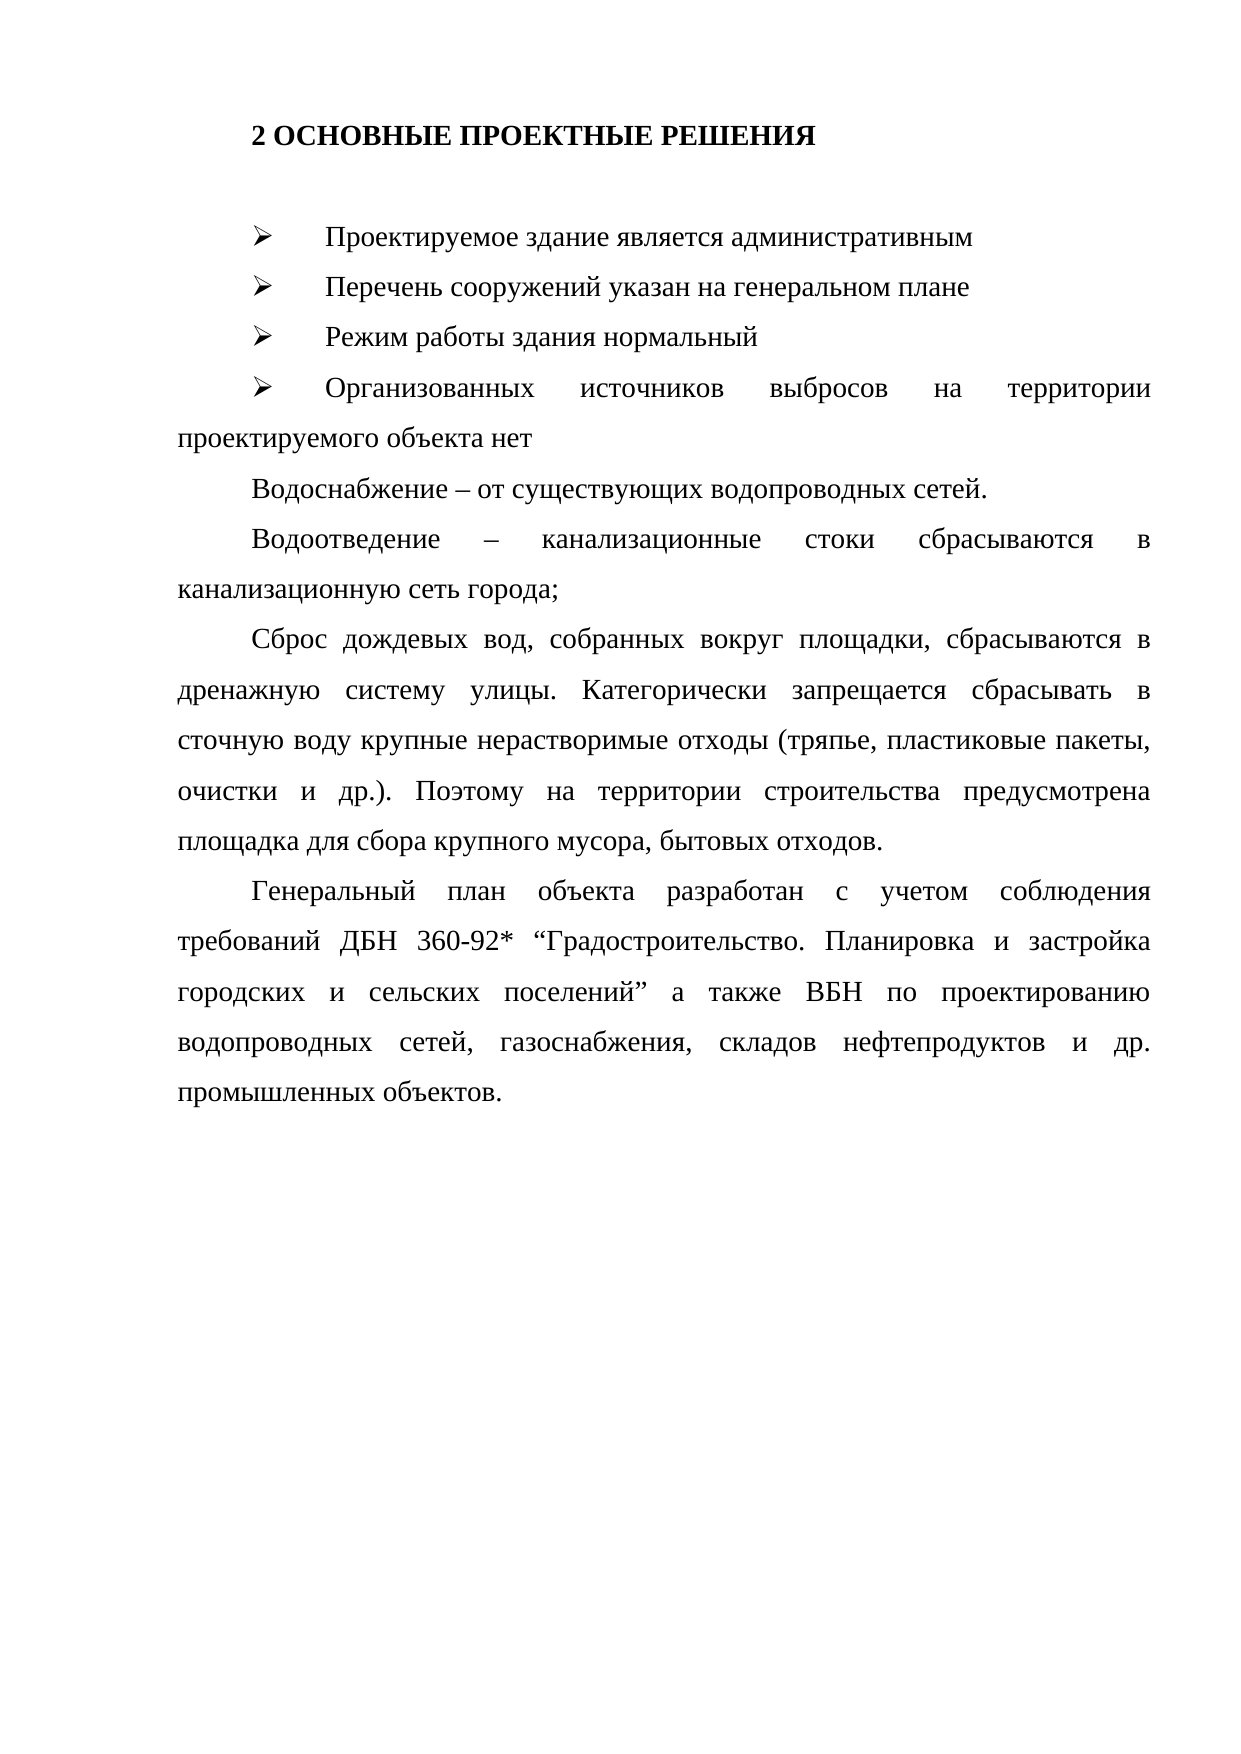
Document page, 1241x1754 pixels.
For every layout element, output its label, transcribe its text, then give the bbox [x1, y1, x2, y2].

list Организованных источников выбросов на территории проектируемого объекта нет [177, 370, 1152, 454]
text Сброс дождевых вод, собранных вокруг площадки, сбрасываются в дренажную систему улицы. Категорически запрещается сбрасывать в сточную воду крупные нерастворимые отходы (тряпье, пластиковые пакеты, очистки и др.). Поэтому на территории строительства предусмотрена площадка для сбора крупного мусора, бытовых отходов. [177, 622, 1152, 856]
text Водоснабжение – от существующих водопроводных сетей. [177, 471, 1152, 504]
list Режим работы здания нормальный [177, 319, 1152, 353]
list Проектируемое здание является административным [177, 219, 1152, 252]
list Перечень сооружений указан на генеральном плане [177, 269, 1152, 303]
text Водоотведение – канализационные стоки сбрасываются в канализационную сеть города; [177, 521, 1152, 605]
text 2 Основные проектные решения [177, 118, 1152, 152]
text Генеральный план объекта разработан с учетом соблюдения требований ДБН 360-92* “Градостроительство. Планировка и застройка городских и сельских поселений” а также ВБН по проектированию водопроводных сетей, газоснабжения, складов нефтепродуктов и др. промышленных объектов. [177, 873, 1152, 1108]
